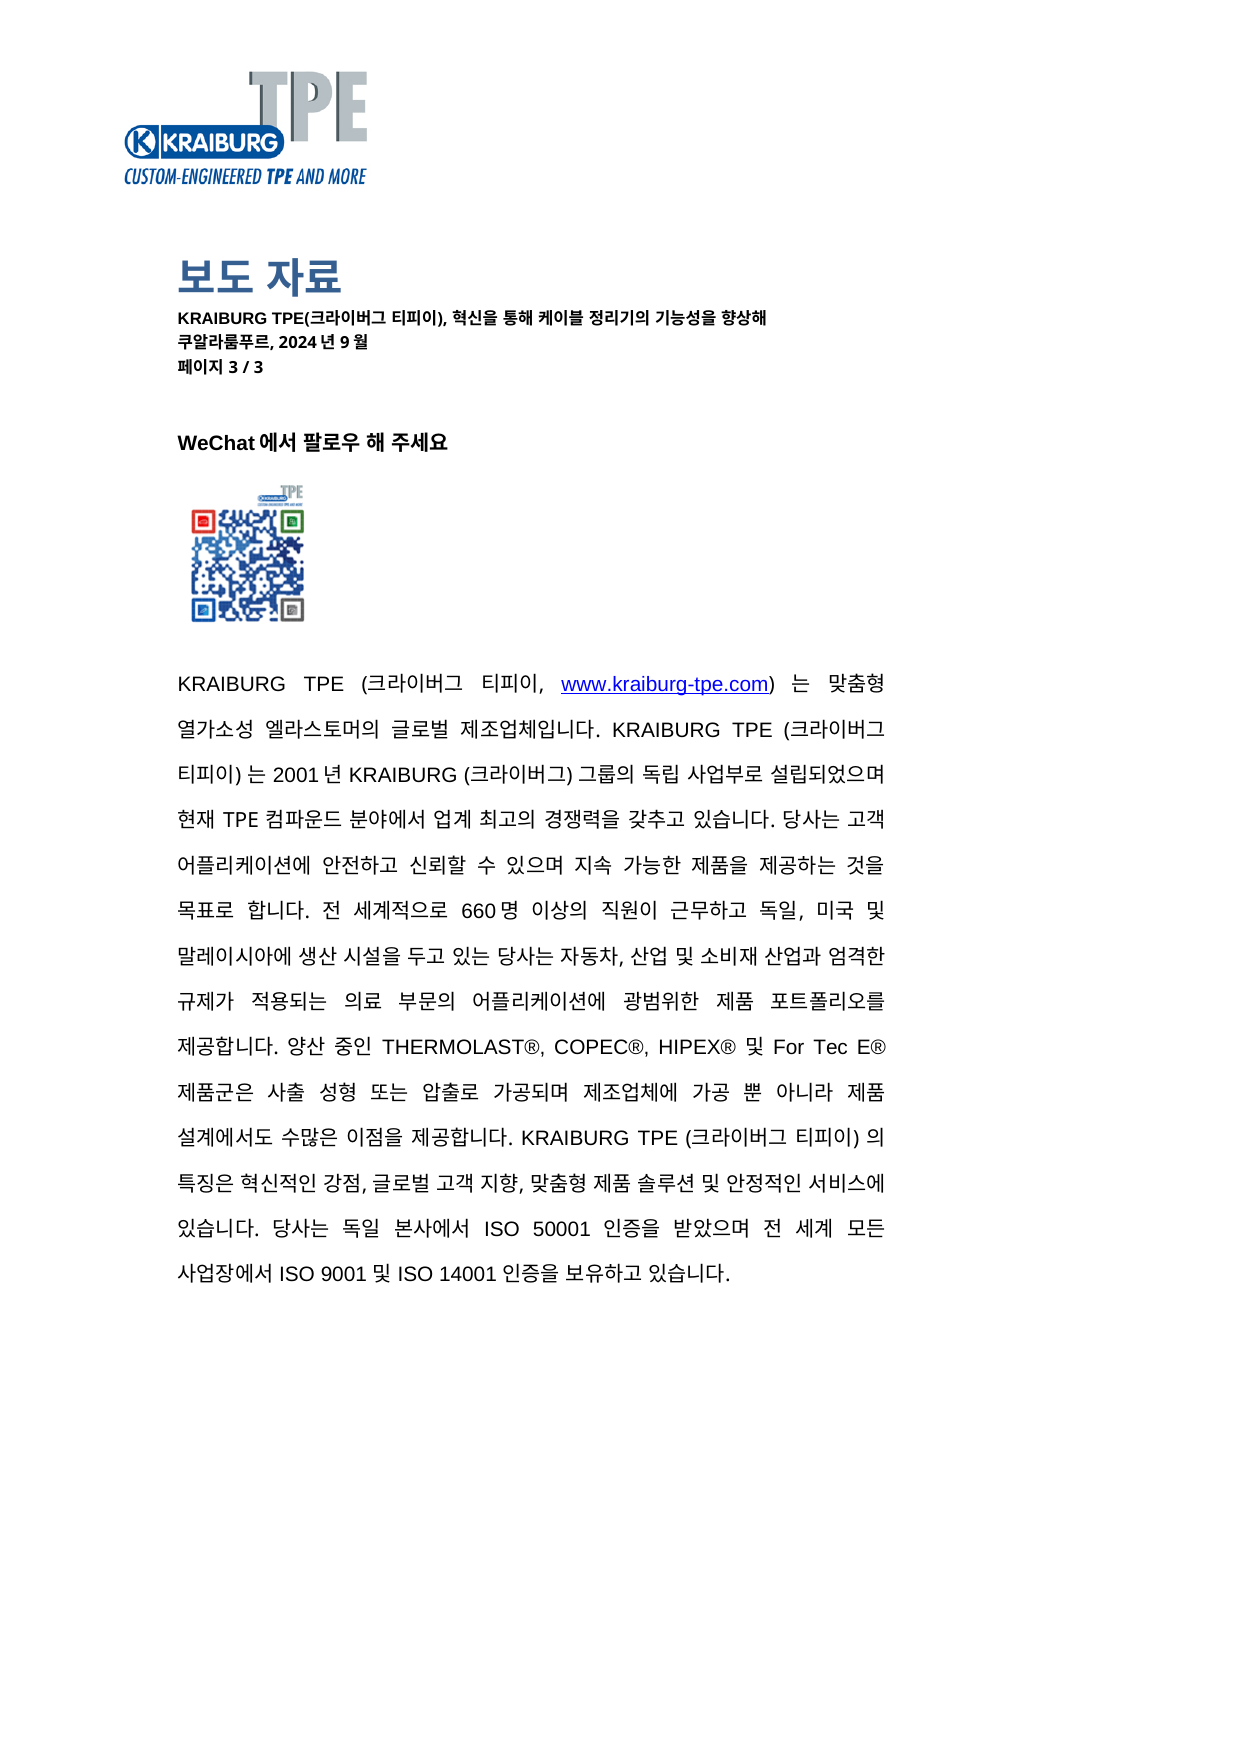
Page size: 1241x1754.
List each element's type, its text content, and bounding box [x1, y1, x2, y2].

picture [112, 55, 379, 200]
picture [177, 476, 314, 647]
text KRAIBURG TPE (크라이버그 티피이, www.kraiburg-tpe.com) 는 맞춤형 열가소성 엘라스토머의 글로벌 제조업체입니다. KRAIBURG TPE (크라이버그 티피이) 는 2001년 KRAIBURG (크라이버그) 그룹의 독립 사업부로 설립되었으며 현재 TPE 컴파운드 분야에서 업계 최고의 경쟁력을 갖추고 있습니다. 당사는 고객 어플리케이션에 안전하고 신뢰할 수 있으며 지속 가능한 제품을 제공하는 것을 목표로 합니다. 전 세계적으로 660명 이상의 직원이 근무하고 독일, 미국 및 말레이시아에 생산 시설을 두고 있는 당사는 자동차, 산업 및 소비재 산업과 엄격한 규제가 적용되는 의료 부문의 어플리케이션에 광범위한 제품 포트폴리오를 제공합니다. 양산 중인 THERMOLAST®, COPEC®, HIPEX® 및 For Tec E® 제품군은 사출 성형 또는 압출로 가공되며 제조업체에 가공 뿐 아니라 제품 설계에서도 수많은 이점을 제공합니다. KRAIBURG TPE (크라이버그 티피이) 의 특징은 혁신적인 강점, 글로벌 고객 지향, 맞춤형 제품 솔루션 및 안정적인 서비스에 있습니다. 당사는 독일 본사에서 ISO 50001 인증을 받았으며 전 세계 모든 사업장에서 ISO 9001 및 ISO 14001 인증을 보유하고 있습니다. [177, 667, 886, 1288]
text WeChat에서 팔로우 해 주세요 [177, 426, 886, 456]
